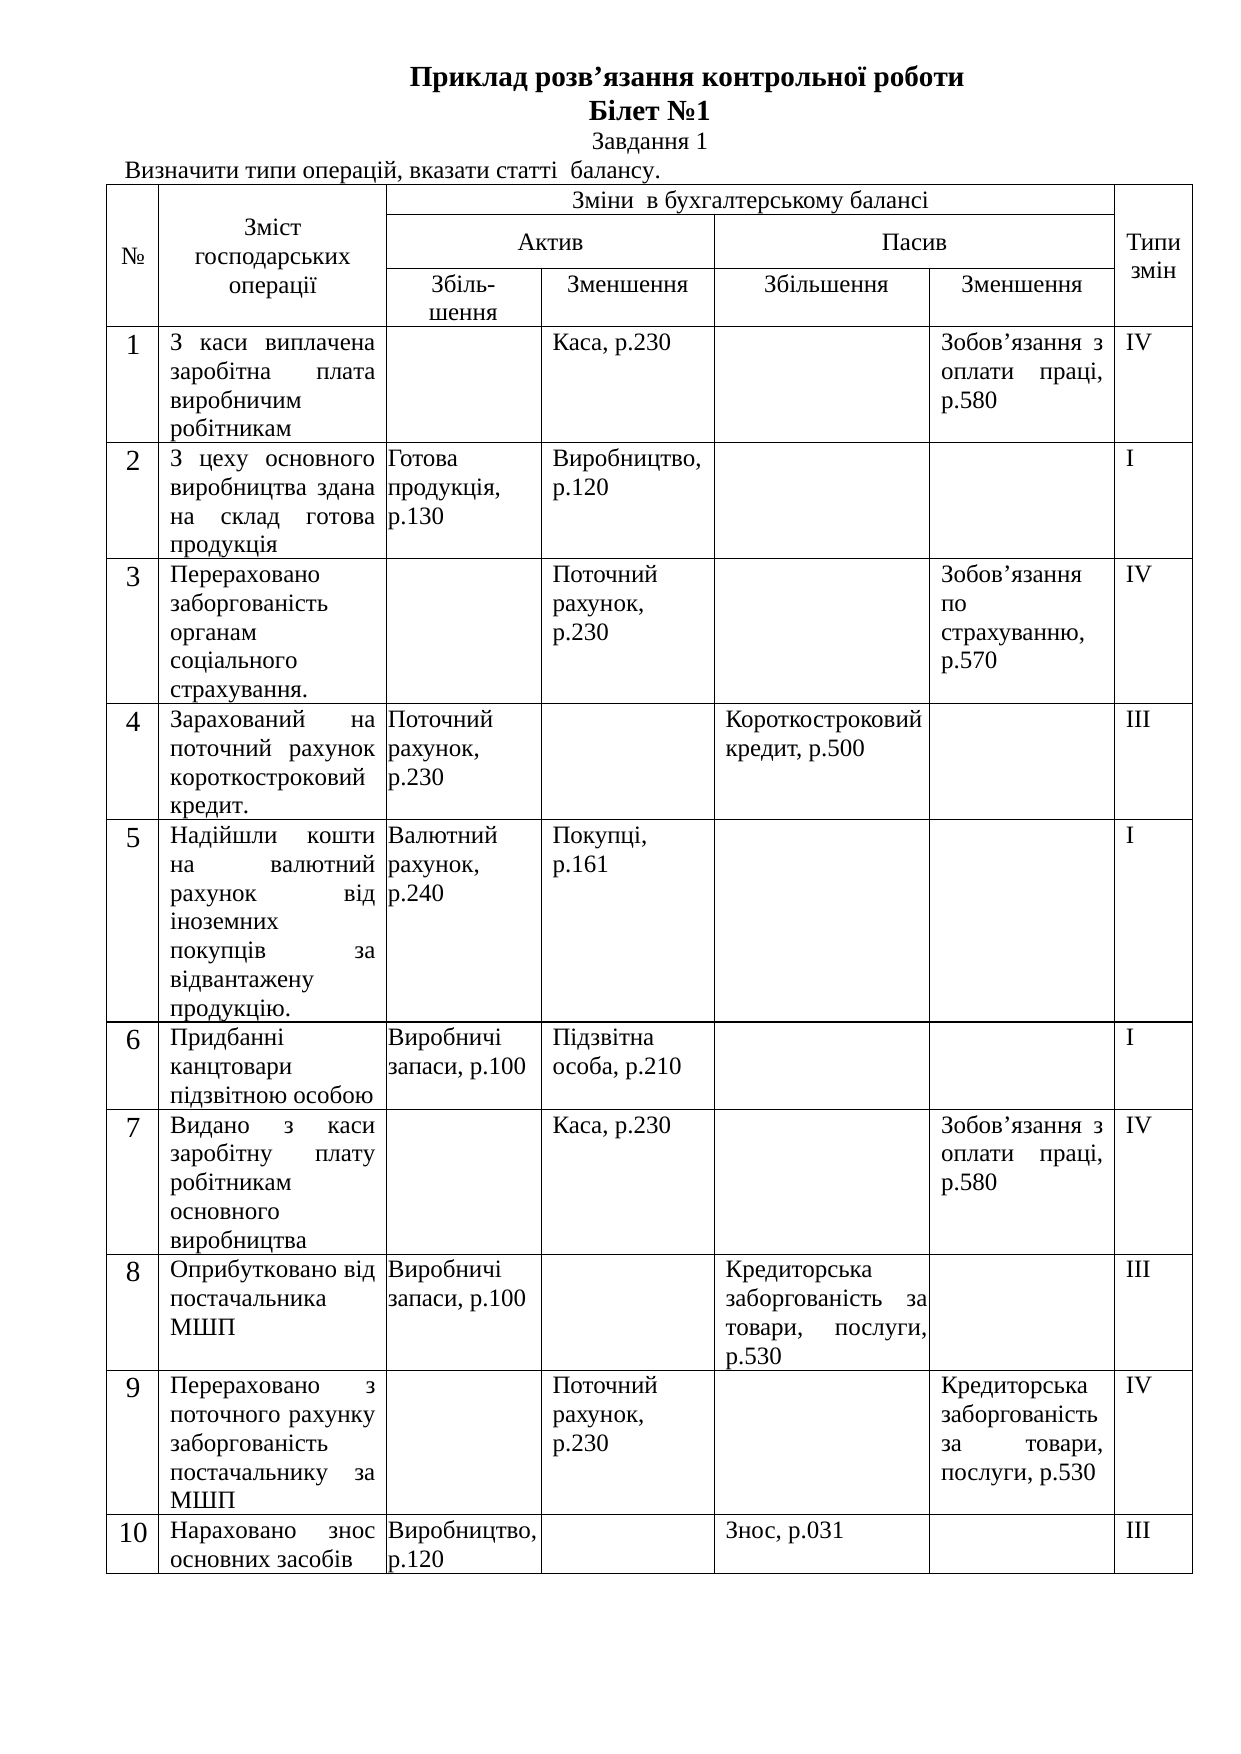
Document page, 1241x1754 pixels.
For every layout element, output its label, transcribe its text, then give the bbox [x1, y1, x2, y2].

table_cell [715, 443, 929, 558]
table_cell З цеху основного виробництва здана на склад готова продукція [159, 443, 386, 558]
table_cell 6 [107, 1023, 158, 1109]
table_cell [387, 559, 541, 703]
table_cell 9 [107, 1371, 158, 1514]
table_cell Збіль- шення [387, 269, 541, 326]
table_cell 10 [107, 1515, 158, 1573]
table_cell Знос, р.031 [715, 1515, 929, 1573]
table_cell Каса, р.230 [542, 327, 714, 442]
text Приклад розв’язання контрольної роботи [118, 59, 1181, 93]
table_cell [387, 327, 541, 442]
table_cell Пасив [715, 215, 1114, 268]
table_cell 7 [107, 1110, 158, 1253]
table_cell Виробництво, р.120 [387, 1515, 541, 1573]
table_cell Виробничі запаси, р.100 [387, 1023, 541, 1109]
table_cell 8 [107, 1255, 158, 1369]
table_cell [715, 1110, 929, 1253]
table_cell Зобов’язання з оплати праці, р.580 [930, 327, 1114, 442]
table_cell Надійшли кошти на валютний рахунок від іноземних покупців за відвантажену продукцію. [159, 820, 386, 1021]
table_cell III [1115, 1255, 1192, 1369]
table_cell 5 [107, 820, 158, 1021]
table_cell Поточний рахунок, р.230 [542, 559, 714, 703]
table_cell Виробничі запаси, р.100 [387, 1255, 541, 1369]
table_cell Каса, р.230 [542, 1110, 714, 1253]
table_cell Зменшення [542, 269, 714, 326]
table_cell Оприбутковано від постачальника МШП [159, 1255, 386, 1369]
table_header Зміст господарських операції [159, 185, 386, 326]
table_cell Перераховано з поточного рахунку заборгованість постачальнику за МШП [159, 1371, 386, 1514]
table_cell Зобов’язання по страхуванню, р.570 [930, 559, 1114, 703]
table_cell III [1115, 704, 1192, 819]
table_cell Виробництво, р.120 [542, 443, 714, 558]
table_cell [930, 443, 1114, 558]
table_cell Видано з каси заробітну плату робітникам основного виробництва [159, 1110, 386, 1253]
table_cell Поточний рахунок, р.230 [387, 704, 541, 819]
text Білет №1 [118, 93, 1181, 126]
table_cell [715, 1371, 929, 1514]
table_cell [930, 1023, 1114, 1109]
table_cell Актив [387, 215, 714, 268]
table_cell III [1115, 1515, 1192, 1573]
table_cell 1 [107, 327, 158, 442]
table_cell Збільшення [715, 269, 929, 326]
table_cell [387, 1371, 541, 1514]
table_cell 3 [107, 559, 158, 703]
table_header № [107, 185, 158, 326]
table_cell Зменшення [930, 269, 1114, 326]
table_cell IV [1115, 559, 1192, 703]
table_cell Готова продукція, р.130 [387, 443, 541, 558]
table_cell 2 [107, 443, 158, 558]
table_cell Придбанні канцтовари підзвітною особою [159, 1023, 386, 1109]
table_cell З каси виплачена заробітна плата виробничим робітникам [159, 327, 386, 442]
table_cell I [1115, 1023, 1192, 1109]
table_cell I [1115, 443, 1192, 558]
table_cell Нараховано знос основних засобів [159, 1515, 386, 1573]
table_cell IV [1115, 1371, 1192, 1514]
table_cell [542, 704, 714, 819]
table_cell [930, 704, 1114, 819]
table_cell Зобов’язання з оплати праці, р.580 [930, 1110, 1114, 1253]
table_cell [542, 1515, 714, 1573]
table_cell Поточний рахунок, р.230 [542, 1371, 714, 1514]
table_cell Кредиторська заборгованість за товари, послуги, р.530 [715, 1255, 929, 1369]
table_cell [930, 1255, 1114, 1369]
table_cell [715, 1023, 929, 1109]
table_cell [715, 327, 929, 442]
table_cell IV [1115, 327, 1192, 442]
text Визначити типи операцій, вказати статті балансу. [118, 155, 1181, 184]
table_header Зміни в бухгалтерському балансі [387, 185, 1114, 213]
table_cell Короткостроковий кредит, р.500 [715, 704, 929, 819]
table_cell [715, 559, 929, 703]
table_cell 4 [107, 704, 158, 819]
table_cell [930, 1515, 1114, 1573]
table_cell [930, 820, 1114, 1021]
table_cell Зарахований на поточний рахунок короткостроковий кредит. [159, 704, 386, 819]
table_cell [715, 820, 929, 1021]
table_cell [387, 1110, 541, 1253]
table_cell IV [1115, 1110, 1192, 1253]
table_cell Кредиторська заборгованість за товари, послуги, р.530 [930, 1371, 1114, 1514]
table_header Типи змін [1115, 185, 1192, 326]
text Завдання 1 [118, 126, 1181, 155]
table_cell Перераховано заборгованість органам соціального страхування. [159, 559, 386, 703]
table_cell Покупці, р.161 [542, 820, 714, 1021]
table_cell I [1115, 820, 1192, 1021]
table_cell Валютний рахунок, р.240 [387, 820, 541, 1021]
table_cell Підзвітна особа, р.210 [542, 1023, 714, 1109]
table_cell [542, 1255, 714, 1369]
